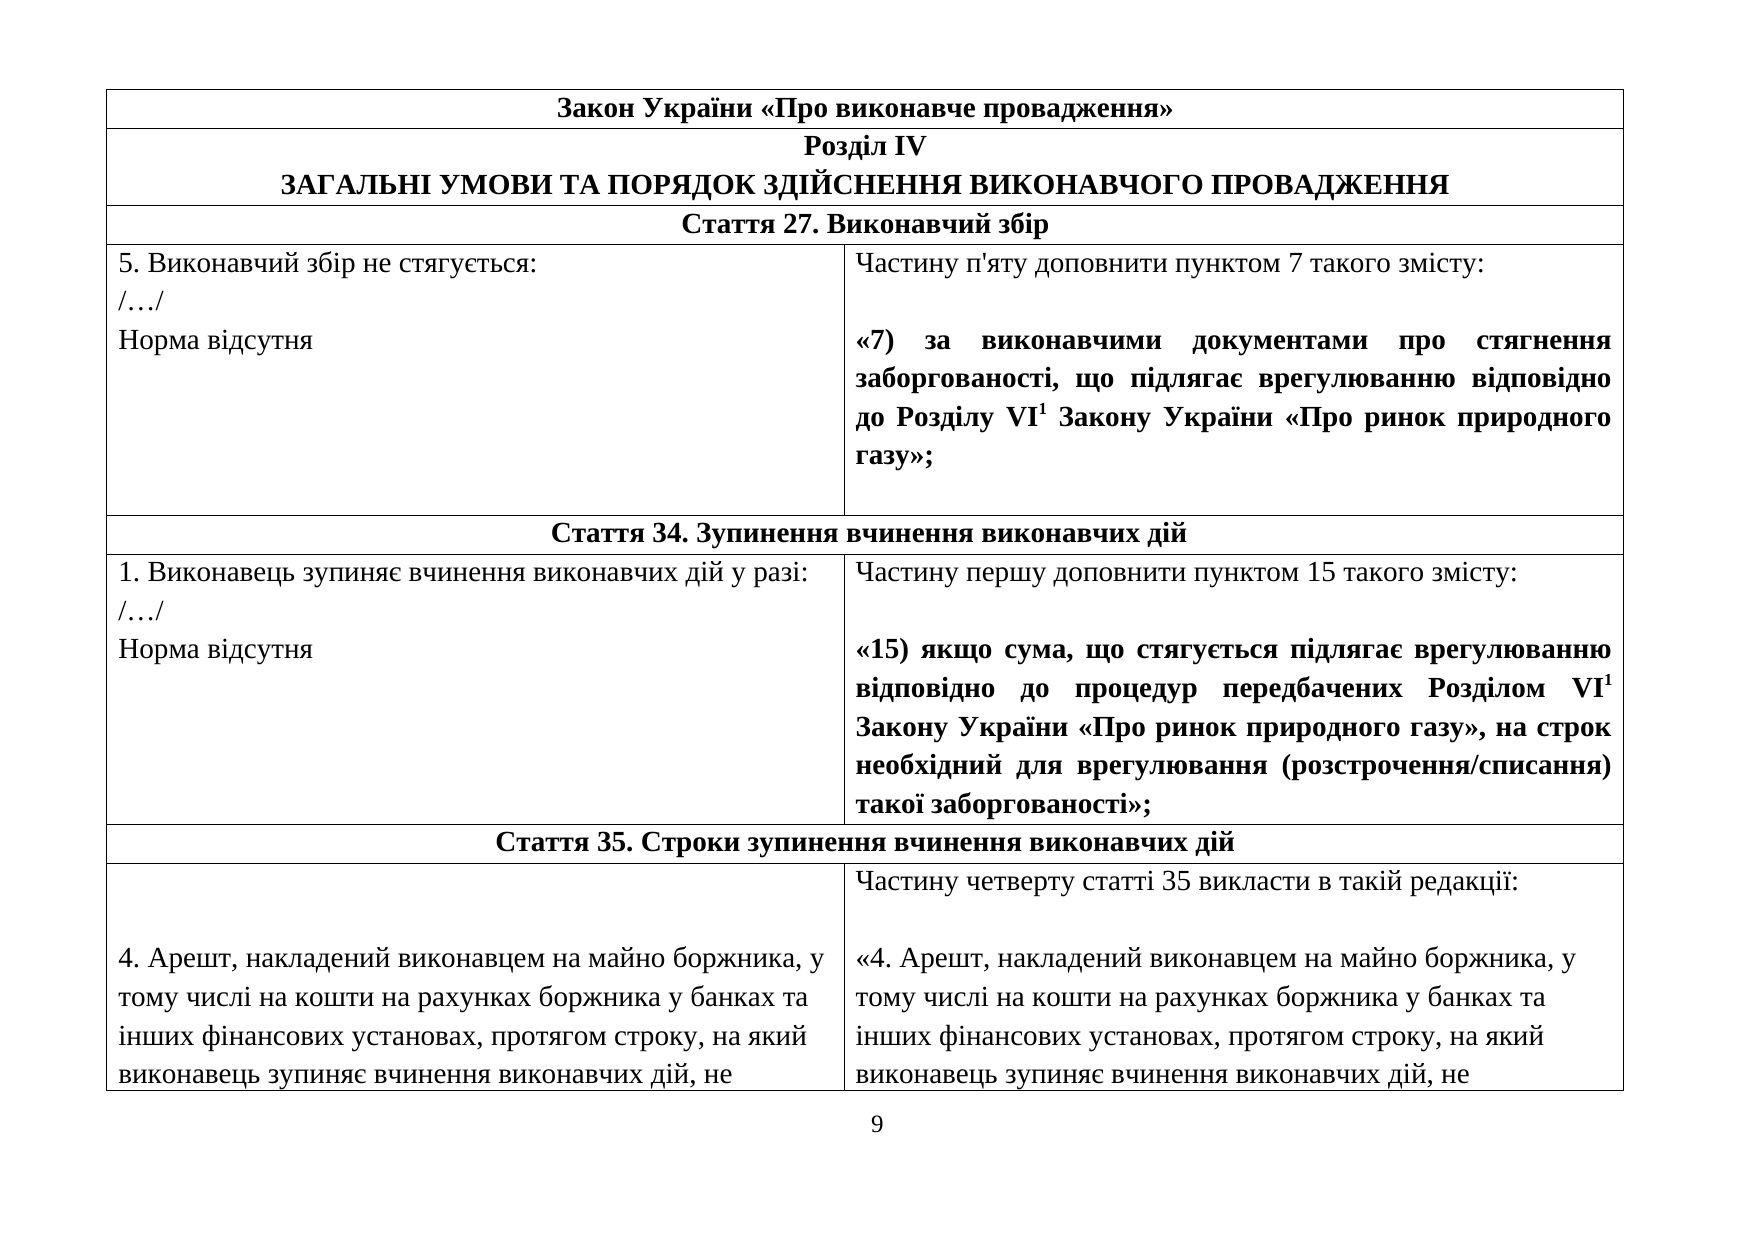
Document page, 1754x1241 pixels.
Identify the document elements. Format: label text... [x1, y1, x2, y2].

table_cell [845, 864, 1623, 1090]
table_cell Стаття 35. Строки зупинення вчинення виконавчих дій [107, 825, 1623, 862]
table_cell Стаття 34. Зупинення вчинення виконавчих дій [107, 516, 1623, 553]
table_cell Частину п'яту доповнити пунктом 7 такого змісту: «7) за виконавчими документами про стягнення заборгованості, що підлягає врегулюванню відповідно до Розділу VI1 Закону України «Про ринок природного газу»; [845, 245, 1623, 514]
table_cell Розділ IV ЗАГАЛЬНІ УМОВИ ТА ПОРЯДОК ЗДІЙСНЕННЯ ВИКОНАВЧОГО ПРОВАДЖЕННЯ [107, 129, 1623, 205]
table_cell Закон України «Про виконавче провадження» [107, 90, 1623, 127]
table_cell 5. Виконавчий збір не стягується: /…/ Норма відсутня [107, 245, 844, 514]
table_cell 1. Виконавець зупиняє вчинення виконавчих дій у разі: /…/ Норма відсутня [107, 555, 844, 823]
table_cell Частину першу доповнити пунктом 15 такого змісту: «15) якщо сума, що стягується підлягає врегулюванню відповідно до процедур передбачених Розділом VI1 Закону України «Про ринок природного газу», на строк необхідний для врегулювання (розстрочення/списання) такої заборгованості»; [845, 555, 1623, 823]
table_cell Стаття 27. Виконавчий збір [107, 206, 1623, 244]
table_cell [107, 864, 844, 1090]
